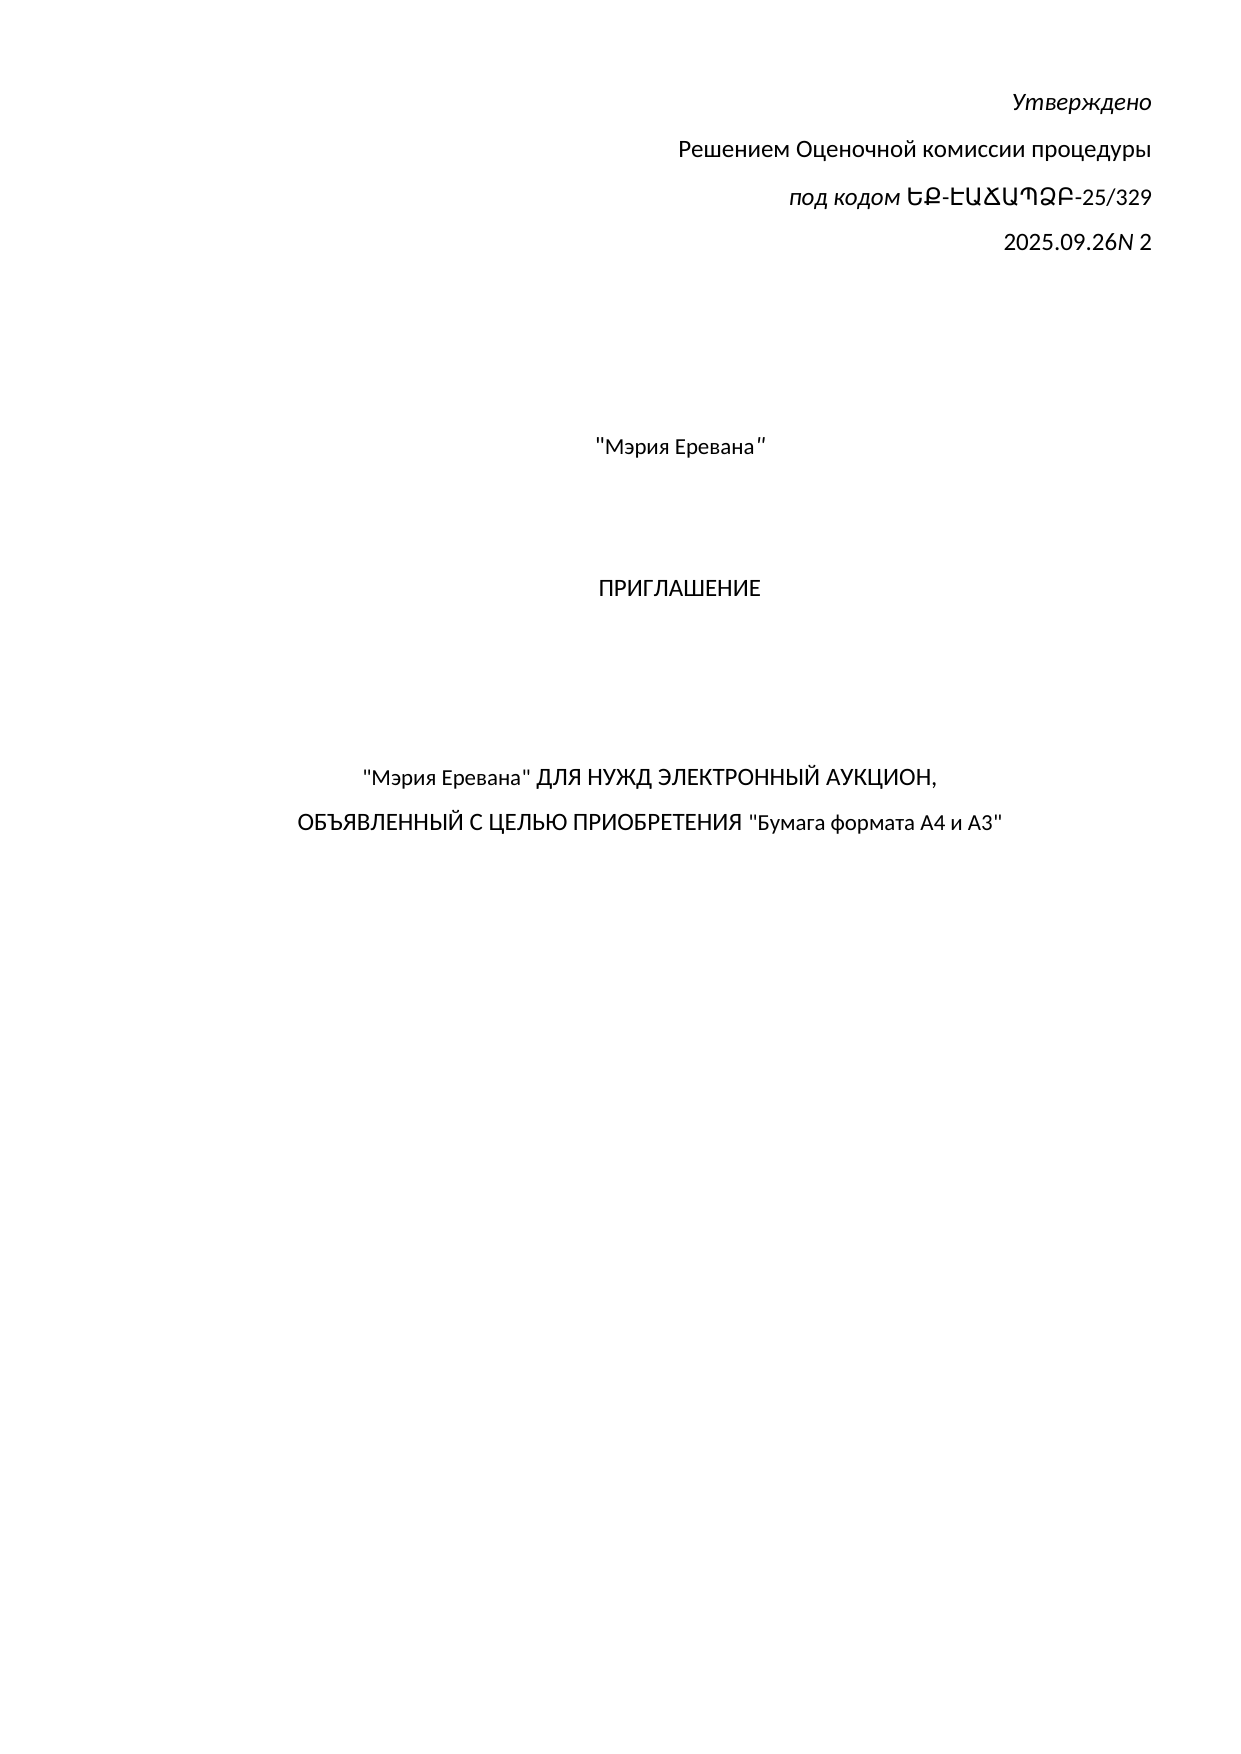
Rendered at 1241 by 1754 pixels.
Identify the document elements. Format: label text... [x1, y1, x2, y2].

text "Мэрия Еревана" ДЛЯ НУЖД ЭЛЕКТРОННЫЙ АУКЦИОН, [148, 761, 1152, 791]
text ОБЪЯВЛЕННЫЙ С ЦЕЛЬЮ ПРИОБРЕТЕНИЯ "Бумага формата А4 и А3" [148, 807, 1152, 837]
text Утверждено [148, 86, 1152, 117]
text ПРИГЛАШЕНИЕ [148, 572, 1152, 603]
text под кодом ԵՔ-ԷԱՃԱՊՁԲ-25/329 2025.09.26 N 2 [148, 181, 1152, 257]
text "Мэрия Еревана" [148, 431, 1152, 461]
text Решением Оценочной комиссии процедуры [148, 134, 1152, 164]
